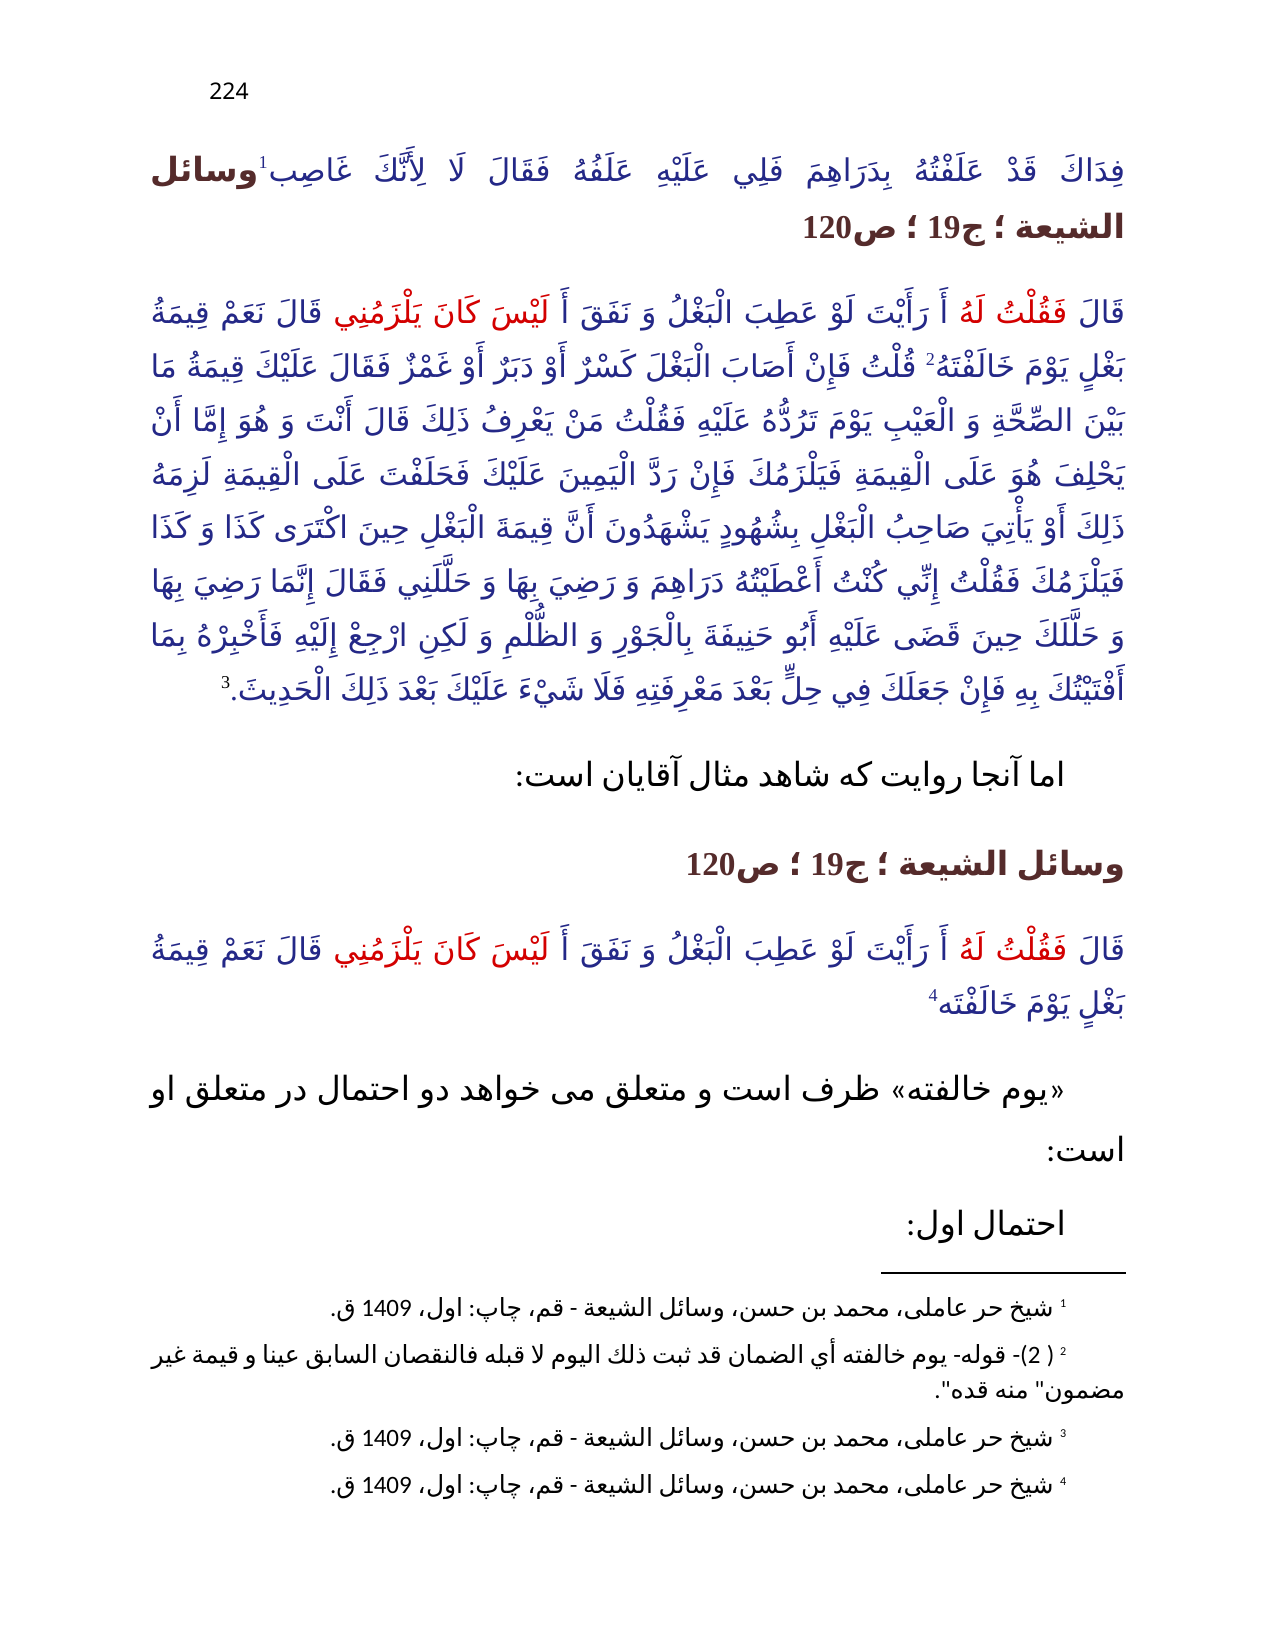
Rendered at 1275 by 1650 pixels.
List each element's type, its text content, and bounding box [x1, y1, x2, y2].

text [150, 150, 1125, 246]
text اما آنجا روایت که شاهد مثال آقایان است: [150, 754, 1125, 795]
text «یوم خالفته» ظرف است و متعلق می خواهد دو احتمال در متعلق او است: [150, 1068, 1125, 1170]
text احتمال اول: [150, 1202, 1125, 1243]
text قَالَ فَقُلْتُ‏ لَهُ‏ أَ رَأَيْتَ لَوْ عَطِبَ الْبَغْلُ وَ نَفَقَ أَ لَيْسَ‏ كَانَ‏ يَلْزَمُنِي‏ قَالَ نَعَمْ قِيمَةُ بَغْلٍ يَوْمَ خَالَفْتَه‏ [150, 931, 1125, 1021]
text قَالَ فَقُلْتُ‏ لَهُ‏ أَ رَأَيْتَ لَوْ عَطِبَ الْبَغْلُ وَ نَفَقَ أَ لَيْسَ‏ كَانَ‏ يَلْزَمُنِي‏ قَالَ نَعَمْ قِيمَةُ بَغْلٍ يَوْمَ خَالَفْتَهُ‏ قُلْتُ فَإِنْ أَصَابَ الْبَغْلَ كَسْرٌ أَوْ دَبَرٌ أَوْ غَمْزٌ فَقَالَ عَلَيْكَ قِيمَةُ مَا بَيْنَ الصِّحَّةِ وَ الْعَيْبِ يَوْمَ تَرُدُّهُ عَلَيْهِ فَقُلْتُ مَنْ يَعْرِفُ ذَلِكَ قَالَ أَنْتَ وَ هُوَ إِمَّا أَنْ يَحْلِفَ هُوَ عَلَى الْقِيمَةِ فَيَلْزَمُكَ فَإِنْ رَدَّ الْيَمِينَ عَلَيْكَ فَحَلَفْتَ عَلَى الْقِيمَةِ لَزِمَهُ ذَلِكَ أَوْ يَأْتِيَ صَاحِبُ الْبَغْلِ بِشُهُودٍ يَشْهَدُونَ أَنَّ قِيمَةَ الْبَغْلِ حِينَ اكْتَرَى كَذَا وَ كَذَا فَيَلْزَمُكَ فَقُلْتُ إِنِّي كُنْتُ أَعْطَيْتُهُ دَرَاهِمَ وَ رَضِيَ بِهَا وَ حَلَّلَنِي فَقَالَ إِنَّمَا رَضِيَ بِهَا وَ حَلَّلَكَ حِينَ قَضَى عَلَيْهِ أَبُو حَنِيفَةَ بِالْجَوْرِ وَ الظُّلْمِ وَ لَكِنِ ارْجِعْ إِلَيْهِ فَأَخْبِرْهُ بِمَا أَفْتَيْتُكَ بِهِ فَإِنْ جَعَلَكَ فِي حِلٍّ بَعْدَ مَعْرِفَتِهِ فَلَا شَيْ‏ءَ عَلَيْكَ بَعْدَ ذَلِكَ الْحَدِيثَ. [150, 294, 1125, 707]
text وسائل الشيعة ؛ ج‏19 ؛ ص120 [150, 844, 1125, 883]
